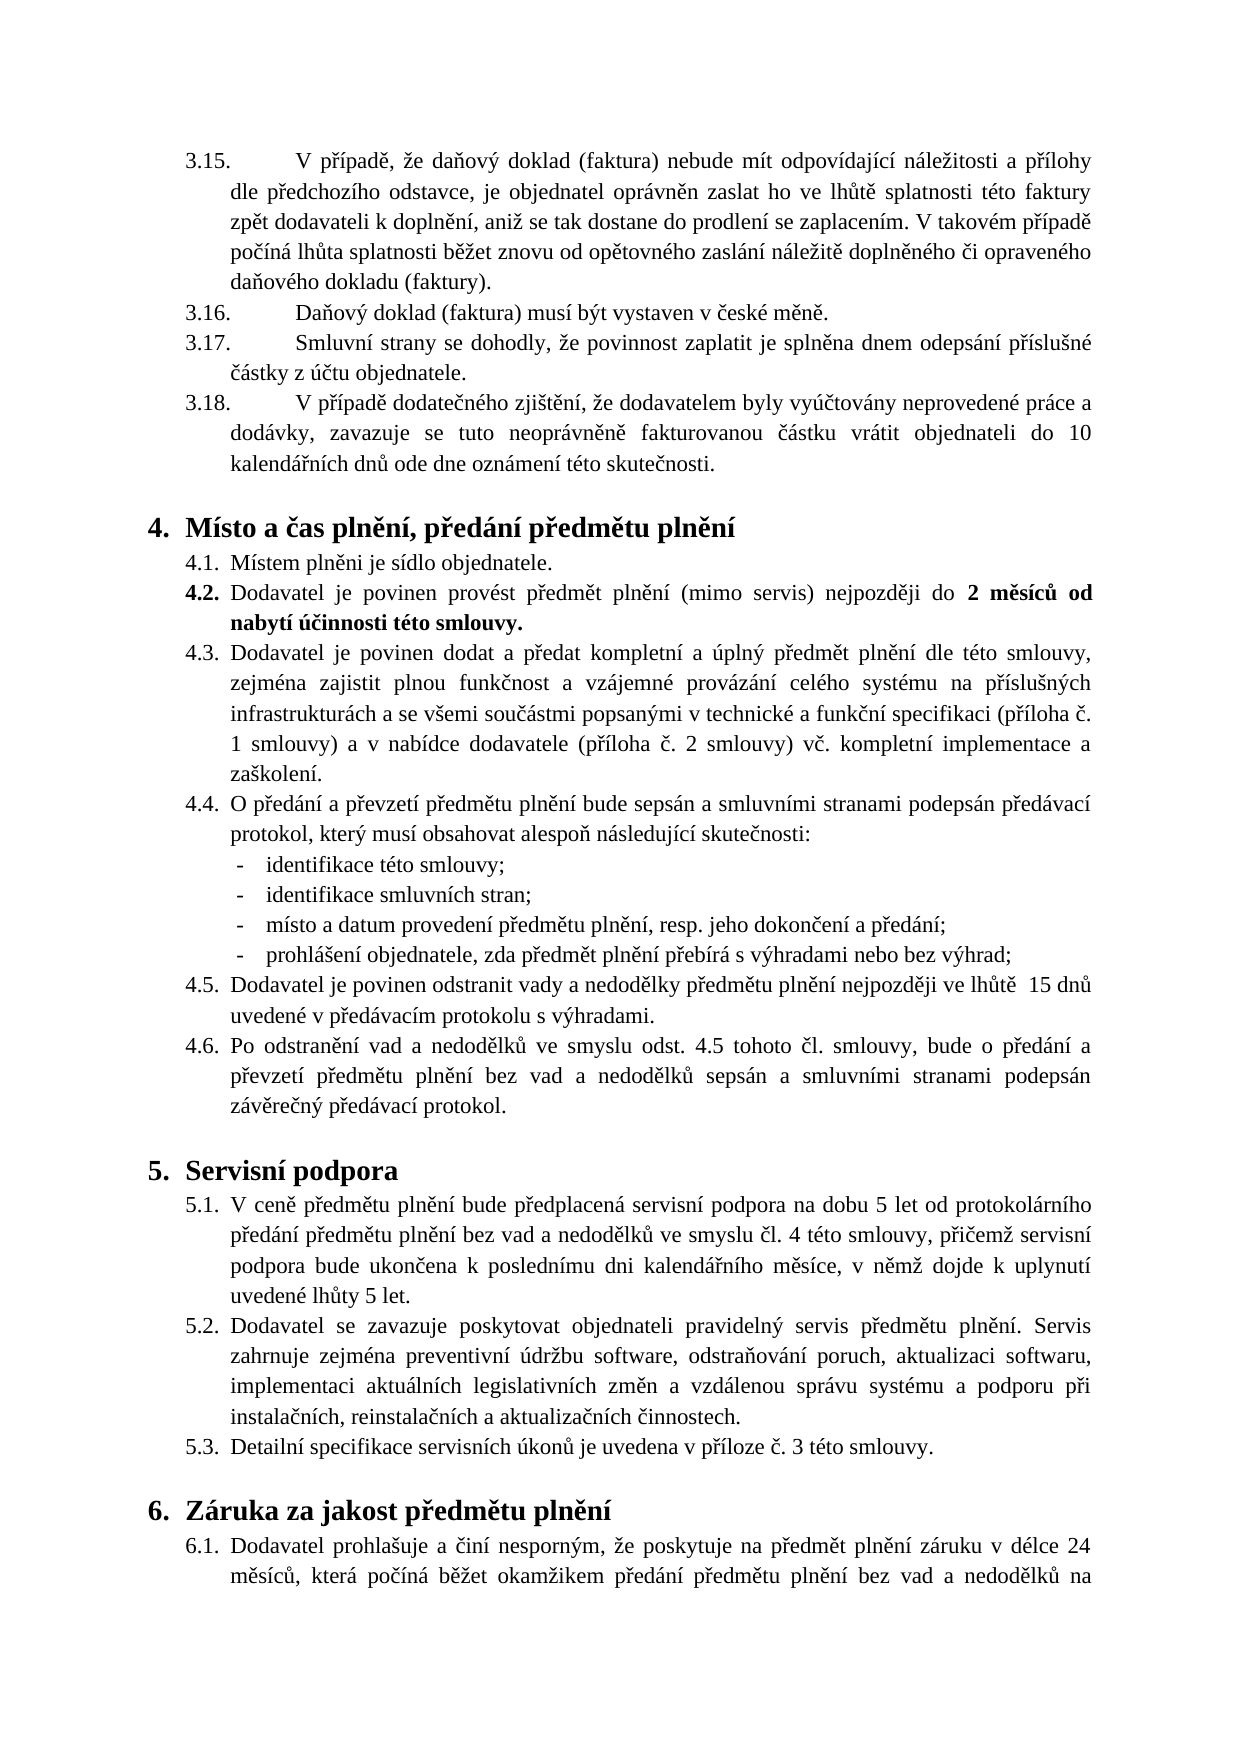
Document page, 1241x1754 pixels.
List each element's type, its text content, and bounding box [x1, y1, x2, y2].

list V případě, že daňový doklad (faktura) nebude mít odpovídající náležitosti a přílohy dle předchozího odstavce, je objednatel oprávněn zaslat ho ve lhůtě splatnosti této faktury zpět dodavateli k doplnění, aniž se tak dostane do prodlení se zaplacením. V takovém případě počíná lhůta splatnosti běžet znovu od opětovného zaslání náležitě doplněného či opraveného daňového dokladu (faktury). [185, 148, 1093, 295]
list místo a datum provedení předmětu plnění, resp. jeho dokončení a předání; [236, 911, 1093, 937]
list identifikace této smlouvy; [236, 851, 1093, 877]
list Dodavatel je povinen provést předmět plnění (mimo servis) nejpozději do 2 měsíců od nabytí účinnosti této smlouvy. [185, 579, 1093, 635]
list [185, 1532, 1093, 1588]
list O předání a převzetí předmětu plnění bude sepsán a smluvními stranami podepsán předávací protokol, který musí obsahovat alespoň následující skutečnosti: [185, 790, 1093, 847]
list Záruka za jakost předmětu plnění [148, 1493, 1093, 1527]
list Detailní specifikace servisních úkonů je uvedena v příloze č. 3 této smlouvy. [185, 1433, 1093, 1459]
list Smluvní strany se dohodly, že povinnost zaplatit je splněna dnem odepsání příslušné částky z účtu objednatele. [185, 329, 1093, 385]
list Dodavatel se zavazuje poskytovat objednateli pravidelný servis předmětu plnění. Servis zahrnuje zejména preventivní údržbu software, odstraňování poruch, aktualizaci softwaru, implementaci aktuálních legislativních změn a vzdálenou správu systému a podporu při instalačních, reinstalačních a aktualizačních činnostech. [185, 1312, 1093, 1429]
list Místem plněni je sídlo objednatele. [185, 549, 1093, 575]
list V ceně předmětu plnění bude předplacená servisní podpora na dobu 5 let od protokolárního předání předmětu plnění bez vad a nedodělků ve smyslu čl. 4 této smlouvy, přičemž servisní podpora bude ukončena k poslednímu dni kalendářního měsíce, v němž dojde k uplynutí uvedené lhůty 5 let. [185, 1191, 1093, 1308]
list V případě dodatečného zjištění, že dodavatelem byly vyúčtovány neprovedené práce a dodávky, zavazuje se tuto neoprávněně fakturovanou částku vrátit objednateli do 10 kalendářních dnů ode dne oznámení této skutečnosti. [185, 389, 1093, 476]
list identifikace smluvních stran; [236, 881, 1093, 907]
list Místo a čas plnění, předání předmětu plnění [148, 510, 1093, 544]
list Servisní podpora [148, 1153, 1093, 1186]
list Po odstranění vad a nedodělků ve smyslu odst. 4.5 tohoto čl. smlouvy, bude o předání a převzetí předmětu plnění bez vad a nedodělků sepsán a smluvními stranami podepsán závěrečný předávací protokol. [185, 1032, 1093, 1119]
list Daňový doklad (faktura) musí být vystaven v české měně. [185, 299, 1093, 325]
list Dodavatel je povinen odstranit vady a nedodělky předmětu plnění nejpozději ve lhůtě 15 dnů uvedené v předávacím protokolu s výhradami. [185, 972, 1093, 1028]
list Dodavatel je povinen dodat a předat kompletní a úplný předmět plnění dle této smlouvy, zejména zajistit plnou funkčnost a vzájemné provázání celého systému na příslušných infrastrukturách a se všemi součástmi popsanými v technické a funkční specifikaci (příloha č. 1 smlouvy) a v nabídce dodavatele (příloha č. 2 smlouvy) vč. kompletní implementace a zaškolení. [185, 639, 1093, 786]
list prohlášení objednatele, zda předmět plnění přebírá s výhradami nebo bez výhrad; [236, 941, 1093, 968]
